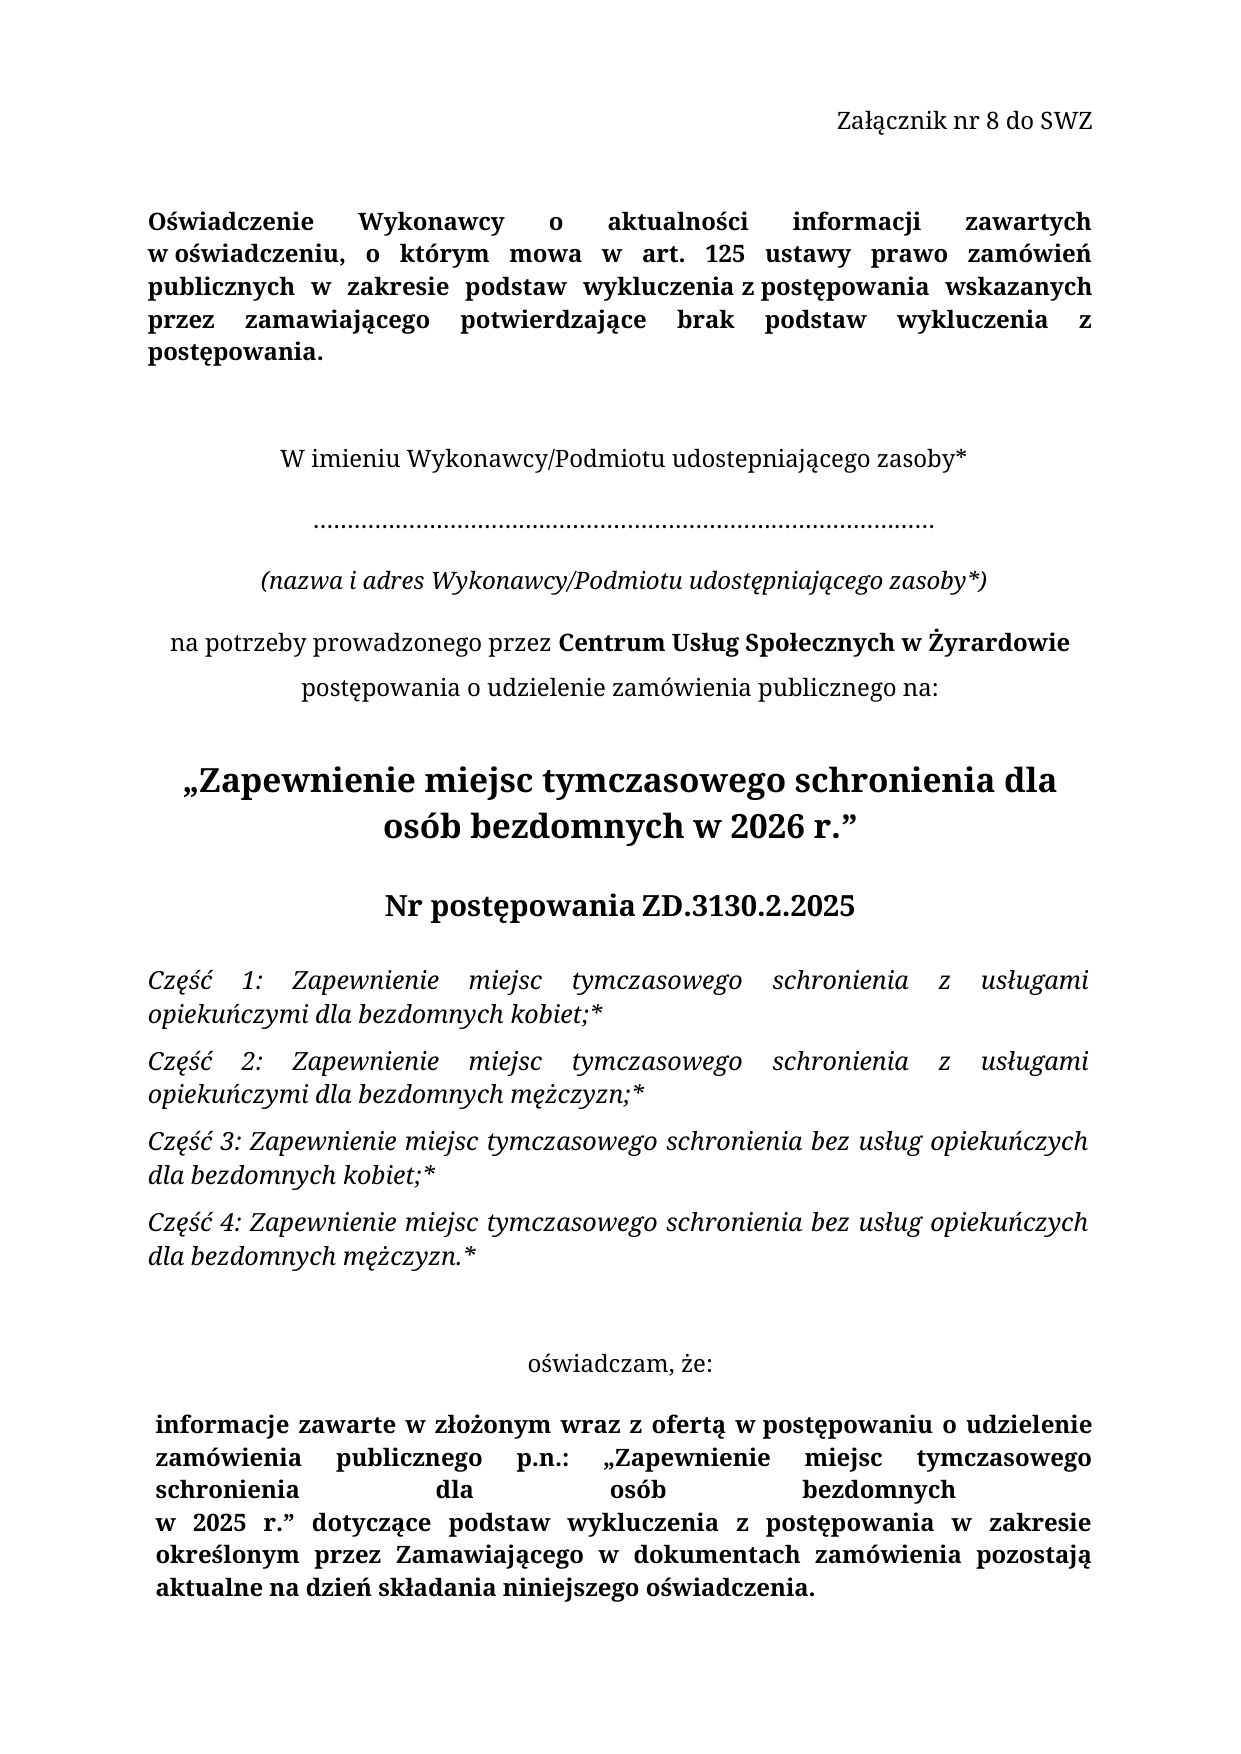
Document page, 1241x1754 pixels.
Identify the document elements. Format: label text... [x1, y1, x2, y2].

text Część 3: Zapewnienie miejsc tymczasowego schronienia bez usług opiekuńczych dla bezdomnych kobiet;* [148, 1124, 1093, 1192]
text (nazwa i adres Wykonawcy/Podmiotu udostępniającego zasoby*) [155, 564, 1093, 597]
list na potrzeby prowadzonego przez Centrum Usług Społecznych w Żyrardowie [148, 626, 1093, 658]
text oświadczam, że: [148, 1346, 1093, 1379]
text W imieniu Wykonawcy/Podmiotu udostepniającego zasoby* [155, 441, 1093, 474]
text „Zapewnienie miejsc tymczasowego schronienia dla osób bezdomnych w 2026 r.” [148, 757, 1093, 848]
text informacje zawarte w złożonym wraz z ofertą w postępowaniu o udzielenie zamówienia publicznego p.n.: „Zapewnienie miejsc tymczasowego schronienia dla osób bezdomnych w 2025 r.” dotyczące podstaw wykluczenia z postępowania w zakresie określonym przez Zamawiającego w dokumentach zamówienia pozostają aktualne na dzień składania niniejszego oświadczenia. [155, 1408, 1093, 1603]
text Część 1: Zapewnienie miejsc tymczasowego schronienia z usługami opiekuńczymi dla bezdomnych kobiet;* [148, 962, 1093, 1031]
text Część 2: Zapewnienie miejsc tymczasowego schronienia z usługami opiekuńczymi dla bezdomnych mężczyzn;* [148, 1043, 1093, 1111]
text Nr postępowania ZD.3130.2.2025 [148, 885, 1093, 925]
text …………………………….………………………………………………… [155, 503, 1093, 535]
text Załącznik nr 8 do SWZ [148, 103, 1093, 136]
text Oświadczenie Wykonawcy o aktualności informacji zawartych w oświadczeniu, o którym mowa w art. 125 ustawy prawo zamówień publicznych w zakresie podstaw wykluczenia z postępowania wskazanych przez zamawiającego potwierdzające brak podstaw wykluczenia z postępowania. [148, 204, 1093, 368]
text Część 4: Zapewnienie miejsc tymczasowego schronienia bez usług opiekuńczych dla bezdomnych mężczyzn.* [148, 1204, 1093, 1272]
text postępowania o udzielenie zamówienia publicznego na: [148, 671, 1093, 703]
